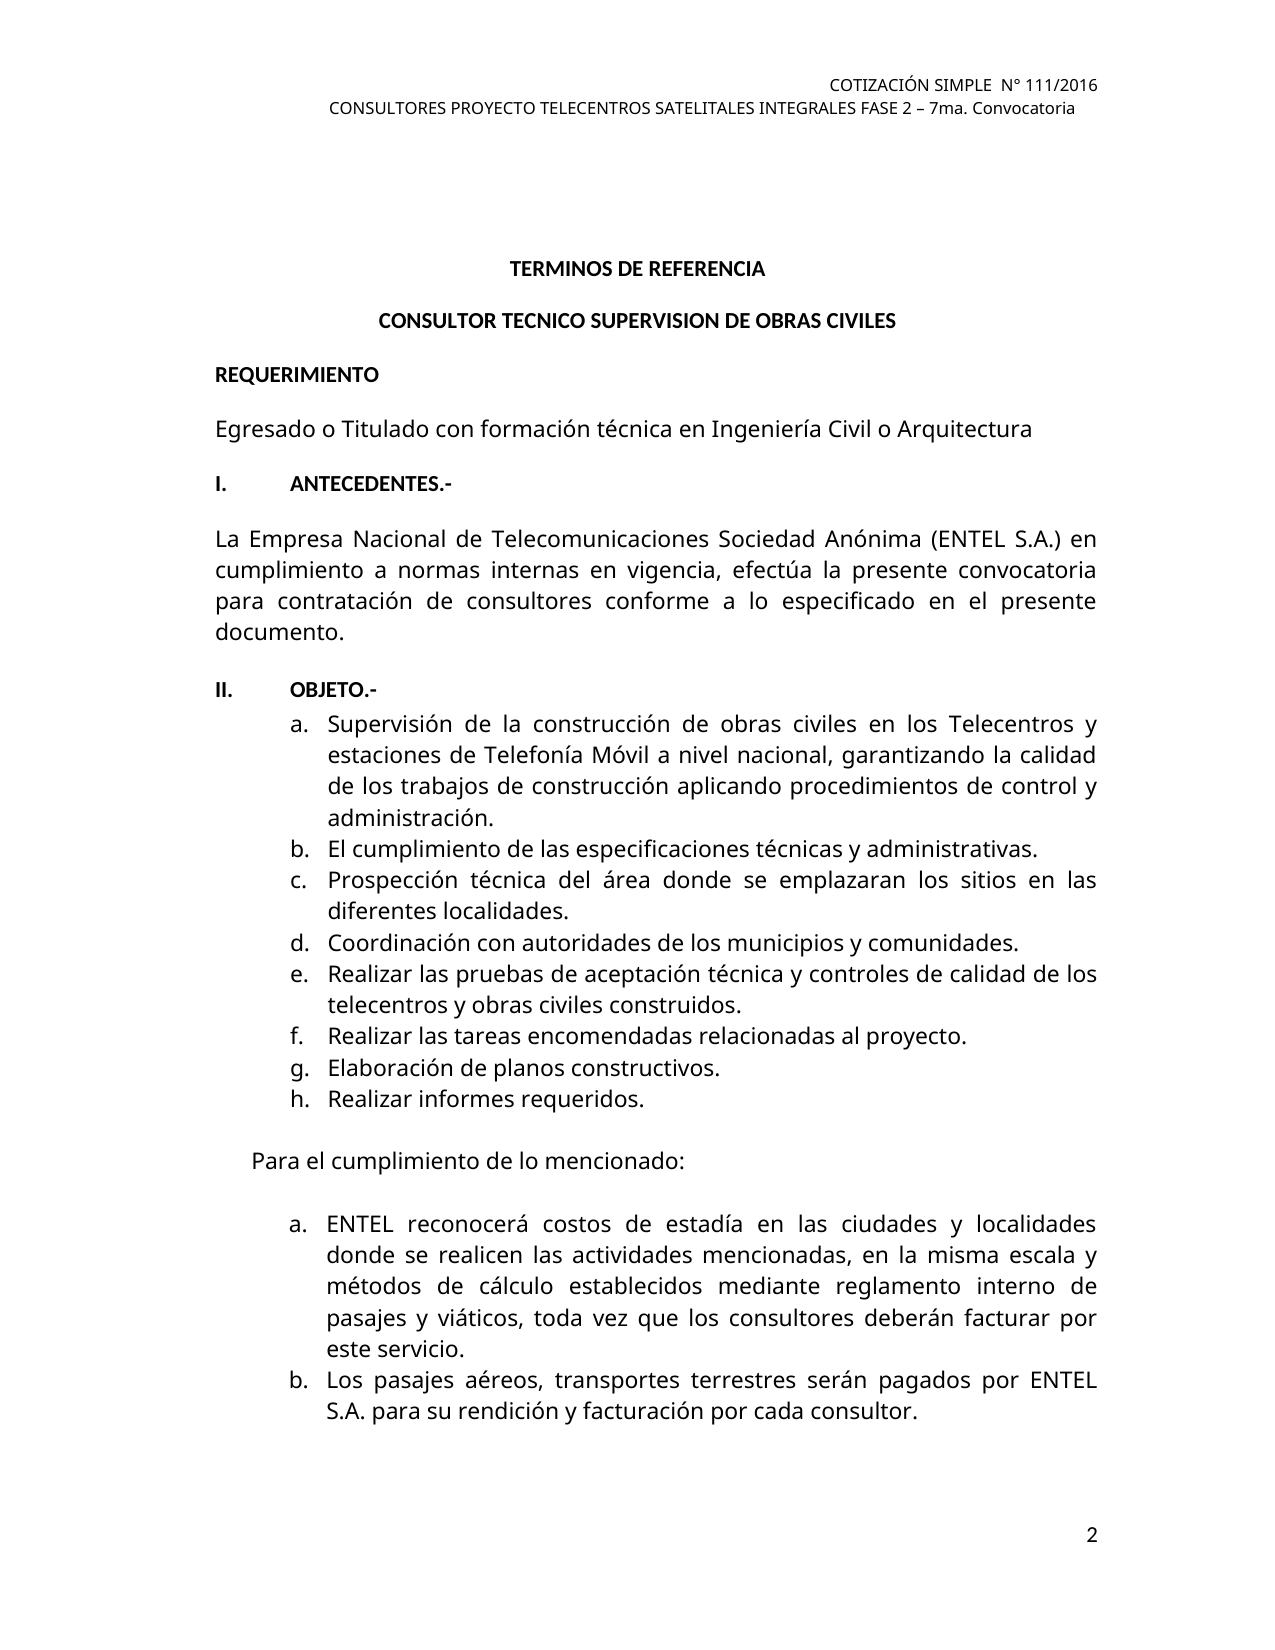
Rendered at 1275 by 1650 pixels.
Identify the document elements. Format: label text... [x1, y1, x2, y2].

text CONSULTOR TECNICO SUPERVISION DE OBRAS CIVILES [177, 307, 1098, 335]
text Egresado o Titulado con formación técnica en Ingeniería Civil o Arquitectura [177, 413, 1098, 444]
list La Empresa Nacional de Telecomunicaciones Sociedad Anónima (ENTEL S.A.) en cumplimiento a normas internas en vigencia, efectúa la presente convocatoria para contratación de consultores conforme a lo especificado en el presente documento. [215, 522, 1098, 647]
text REQUERIMIENTO [215, 360, 1098, 388]
text Para el cumplimiento de lo mencionado: [251, 1145, 1098, 1176]
list Coordinación con autoridades de los municipios y comunidades. [290, 926, 1098, 958]
list ENTEL reconocerá costos de estadía en las ciudades y localidades donde se realicen las actividades mencionadas, en la misma escala y métodos de cálculo establecidos mediante reglamento interno de pasajes y viáticos, toda vez que los consultores deberán facturar por este servicio. [288, 1208, 1098, 1364]
list Los pasajes aéreos, transportes terrestres serán pagados por ENTEL S.A. para su rendición y facturación por cada consultor. [288, 1364, 1098, 1426]
list El cumplimiento de las especificaciones técnicas y administrativas. [290, 833, 1098, 864]
list Prospección técnica del área donde se emplazaran los sitios en las diferentes localidades. [290, 864, 1098, 926]
list Realizar las pruebas de aceptación técnica y controles de calidad de los telecentros y obras civiles construidos. [290, 958, 1098, 1020]
list OBJETO.- [215, 676, 1098, 703]
list Elaboración de planos constructivos. [290, 1051, 1098, 1083]
text TERMINOS DE REFERENCIA [177, 254, 1098, 282]
list Supervisión de la construcción de obras civiles en los Telecentros y estaciones de Telefonía Móvil a nivel nacional, garantizando la calidad de los trabajos de construcción aplicando procedimientos de control y administración. [290, 708, 1098, 833]
list ANTECEDENTES.- [215, 469, 1098, 497]
list Realizar informes requeridos. [290, 1083, 1098, 1114]
list Realizar las tareas encomendadas relacionadas al proyecto. [290, 1020, 1098, 1051]
